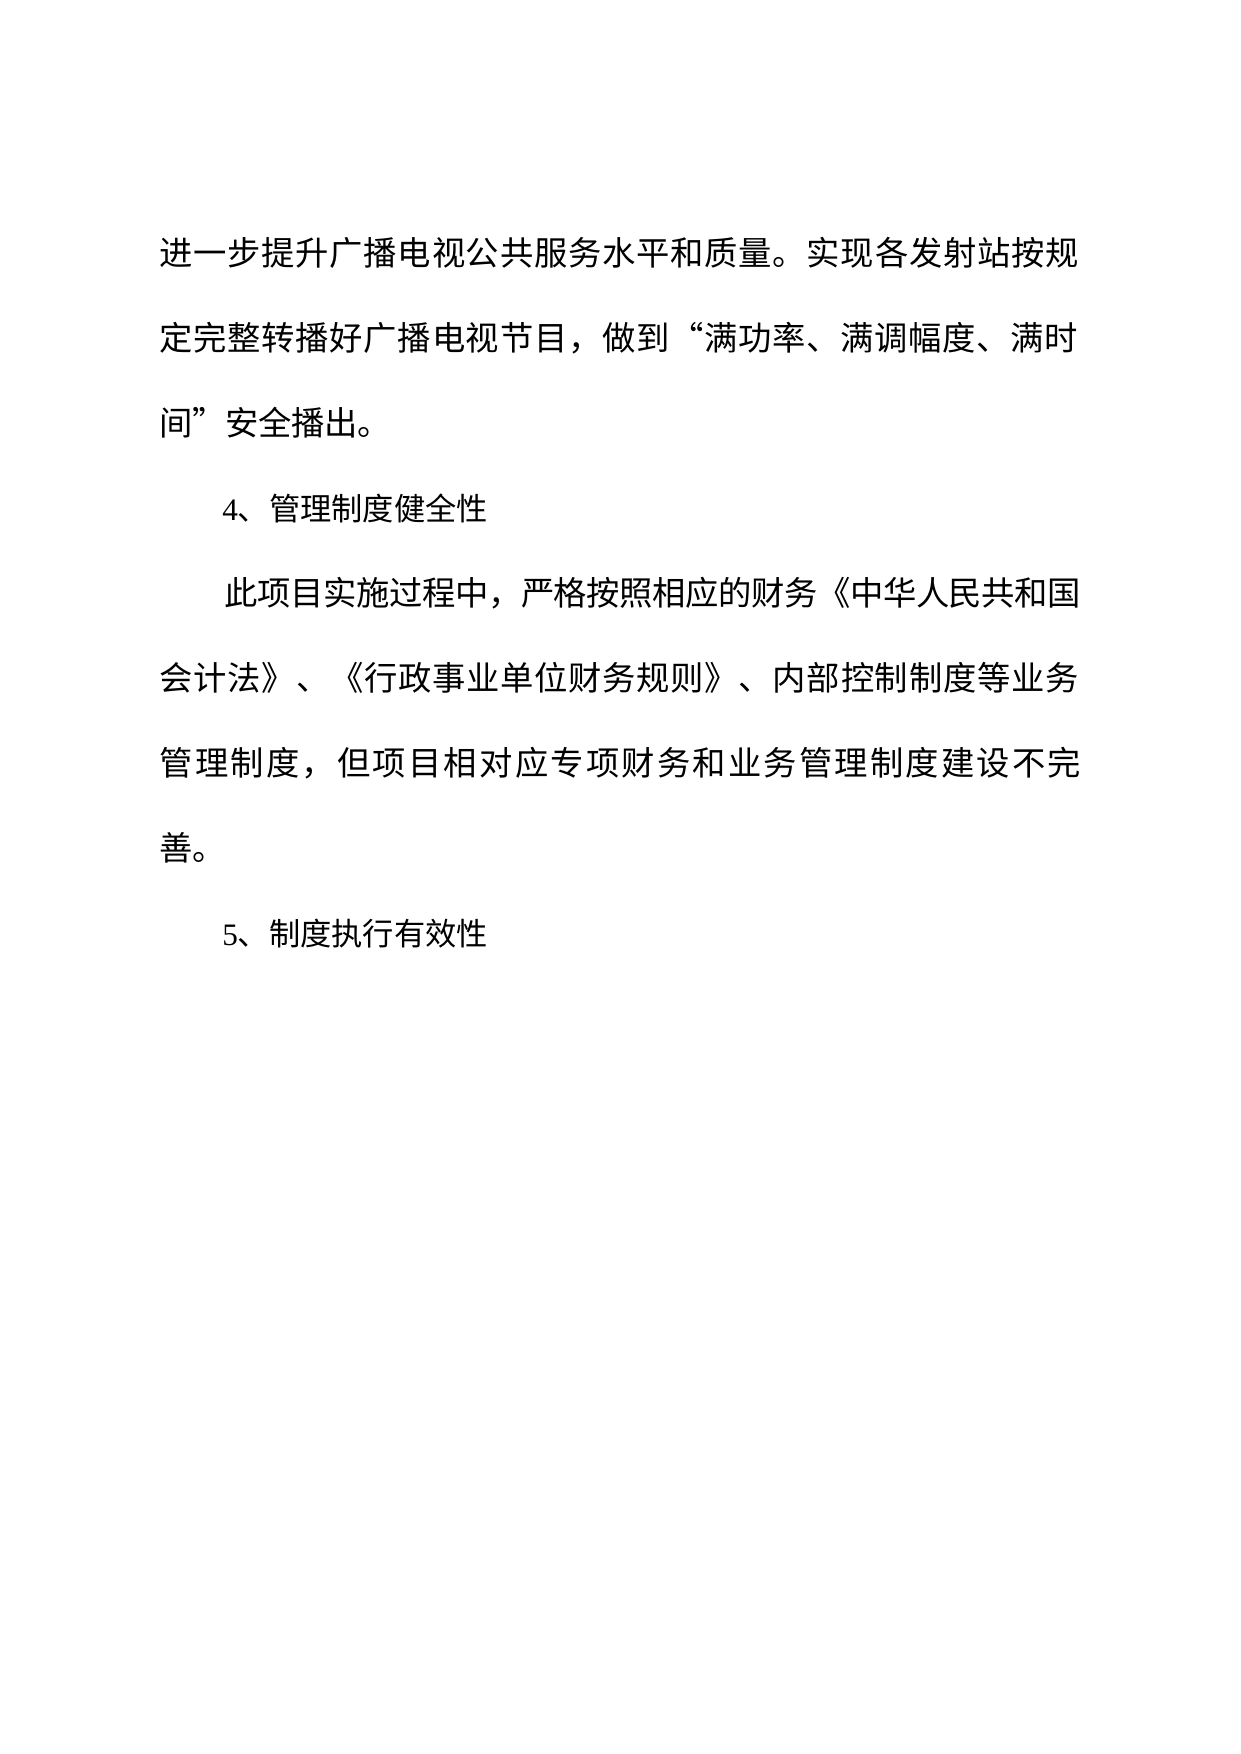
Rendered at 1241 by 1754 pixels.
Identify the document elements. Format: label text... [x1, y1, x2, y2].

text 4、管理制度健全性 [159, 464, 1081, 549]
list 此项目实施过程中，严格按照相应的财务《中华人民共和国会计法》、《行政事业单位财务规则》、内部控制制度等业务管理制度，但项目相对应专项财务和业务管理制度建设不完善。 [159, 549, 1081, 889]
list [159, 209, 1081, 464]
text 5、制度执行有效性 [159, 889, 1081, 974]
